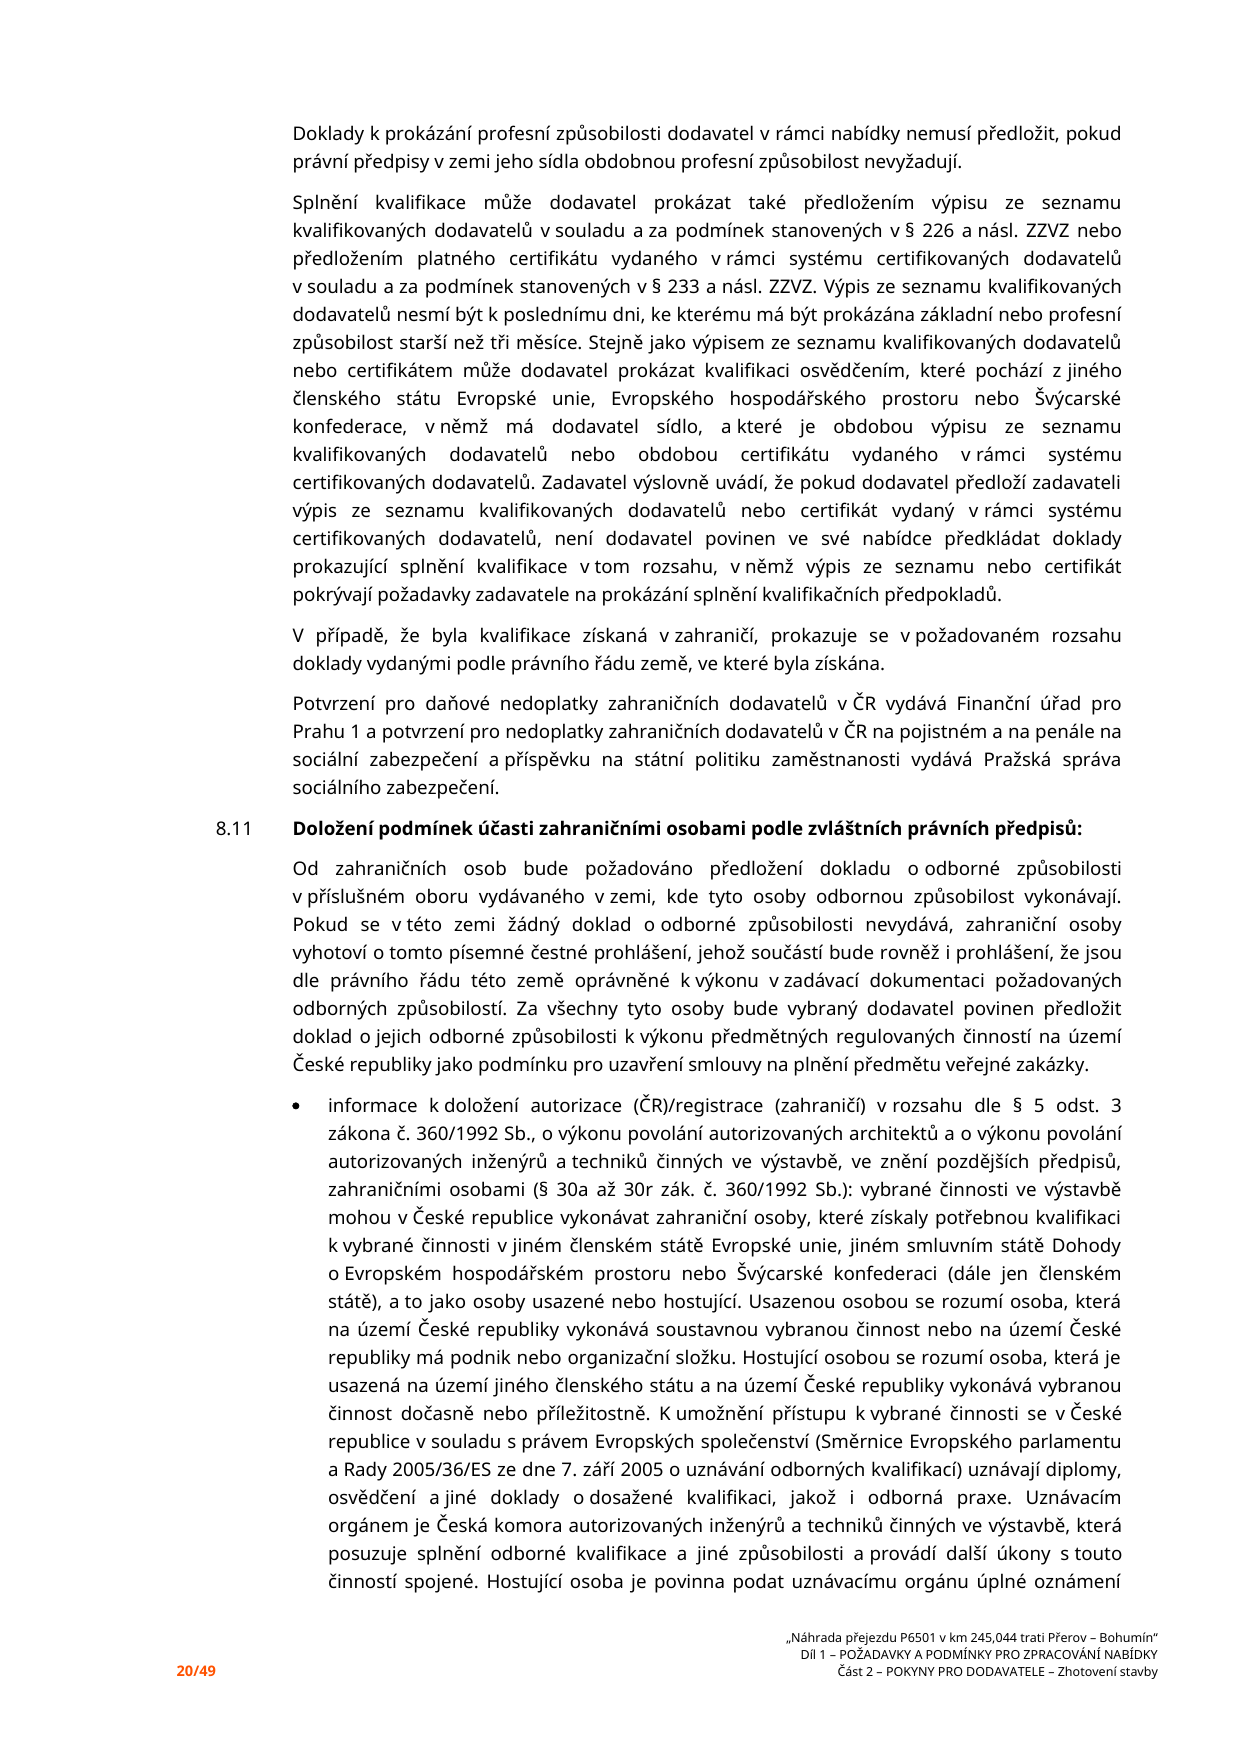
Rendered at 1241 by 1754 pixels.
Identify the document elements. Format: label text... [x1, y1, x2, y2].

text V případě, že byla kvalifikace získaná v zahraničí, prokazuje se v požadovaném rozsahu doklady vydanými podle právního řádu země, ve které byla získána. [292, 622, 1122, 676]
text Potvrzení pro daňové nedoplatky zahraničních dodavatelů v ČR vydává Finanční úřad pro Prahu 1 a potvrzení pro nedoplatky zahraničních dodavatelů v ČR na pojistném a na penále na sociální zabezpečení a příspěvku na státní politiku zaměstnanosti vydává Pražská správa sociálního zabezpečení. [292, 691, 1122, 800]
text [292, 1092, 1122, 1594]
text Doložení podmínek účasti zahraničními osobami podle zvláštních právních předpisů: [216, 815, 1122, 841]
text Splnění kvalifikace může dodavatel prokázat také předložením výpisu ze seznamu kvalifikovaných dodavatelů v souladu a za podmínek stanovených v § 226 a násl. ZZVZ nebo předložením platného certifikátu vydaného v rámci systému certifikovaných dodavatelů v souladu a za podmínek stanovených v § 233 a násl. ZZVZ. Výpis ze seznamu kvalifikovaných dodavatelů nesmí být k poslednímu dni, ke kterému má být prokázána základní nebo profesní způsobilost starší než tři měsíce. Stejně jako výpisem ze seznamu kvalifikovaných dodavatelů nebo certifikátem může dodavatel prokázat kvalifikaci osvědčením, které pochází z jiného členského státu Evropské unie, Evropského hospodářského prostoru nebo Švýcarské konfederace, v němž má dodavatel sídlo, a které je obdobou výpisu ze seznamu kvalifikovaných dodavatelů nebo obdobou certifikátu vydaného v rámci systému certifikovaných dodavatelů. Zadavatel výslovně uvádí, že pokud dodavatel předloží zadavateli výpis ze seznamu kvalifikovaných dodavatelů nebo certifikát vydaný v rámci systému certifikovaných dodavatelů, není dodavatel povinen ve své nabídce předkládat doklady prokazující splnění kvalifikace v tom rozsahu, v němž výpis ze seznamu nebo certifikát pokrývají požadavky zadavatele na prokázání splnění kvalifikačních předpokladů. [292, 189, 1122, 607]
text Od zahraničních osob bude požadováno předložení dokladu o odborné způsobilosti v příslušném oboru vydávaného v zemi, kde tyto osoby odbornou způsobilost vykonávají. Pokud se v této zemi žádný doklad o odborné způsobilosti nevydává, zahraniční osoby vyhotoví o tomto písemné čestné prohlášení, jehož součástí bude rovněž i prohlášení, že jsou dle právního řádu této země oprávněné k výkonu v zadávací dokumentaci požadovaných odborných způsobilostí. Za všechny tyto osoby bude vybraný dodavatel povinen předložit doklad o jejich odborné způsobilosti k výkonu předmětných regulovaných činností na území České republiky jako podmínku pro uzavření smlouvy na plnění předmětu veřejné zakázky. [292, 856, 1122, 1077]
text Doklady k prokázání profesní způsobilosti dodavatel v rámci nabídky nemusí předložit, pokud právní předpisy v zemi jeho sídla obdobnou profesní způsobilost nevyžadují. [292, 121, 1122, 174]
